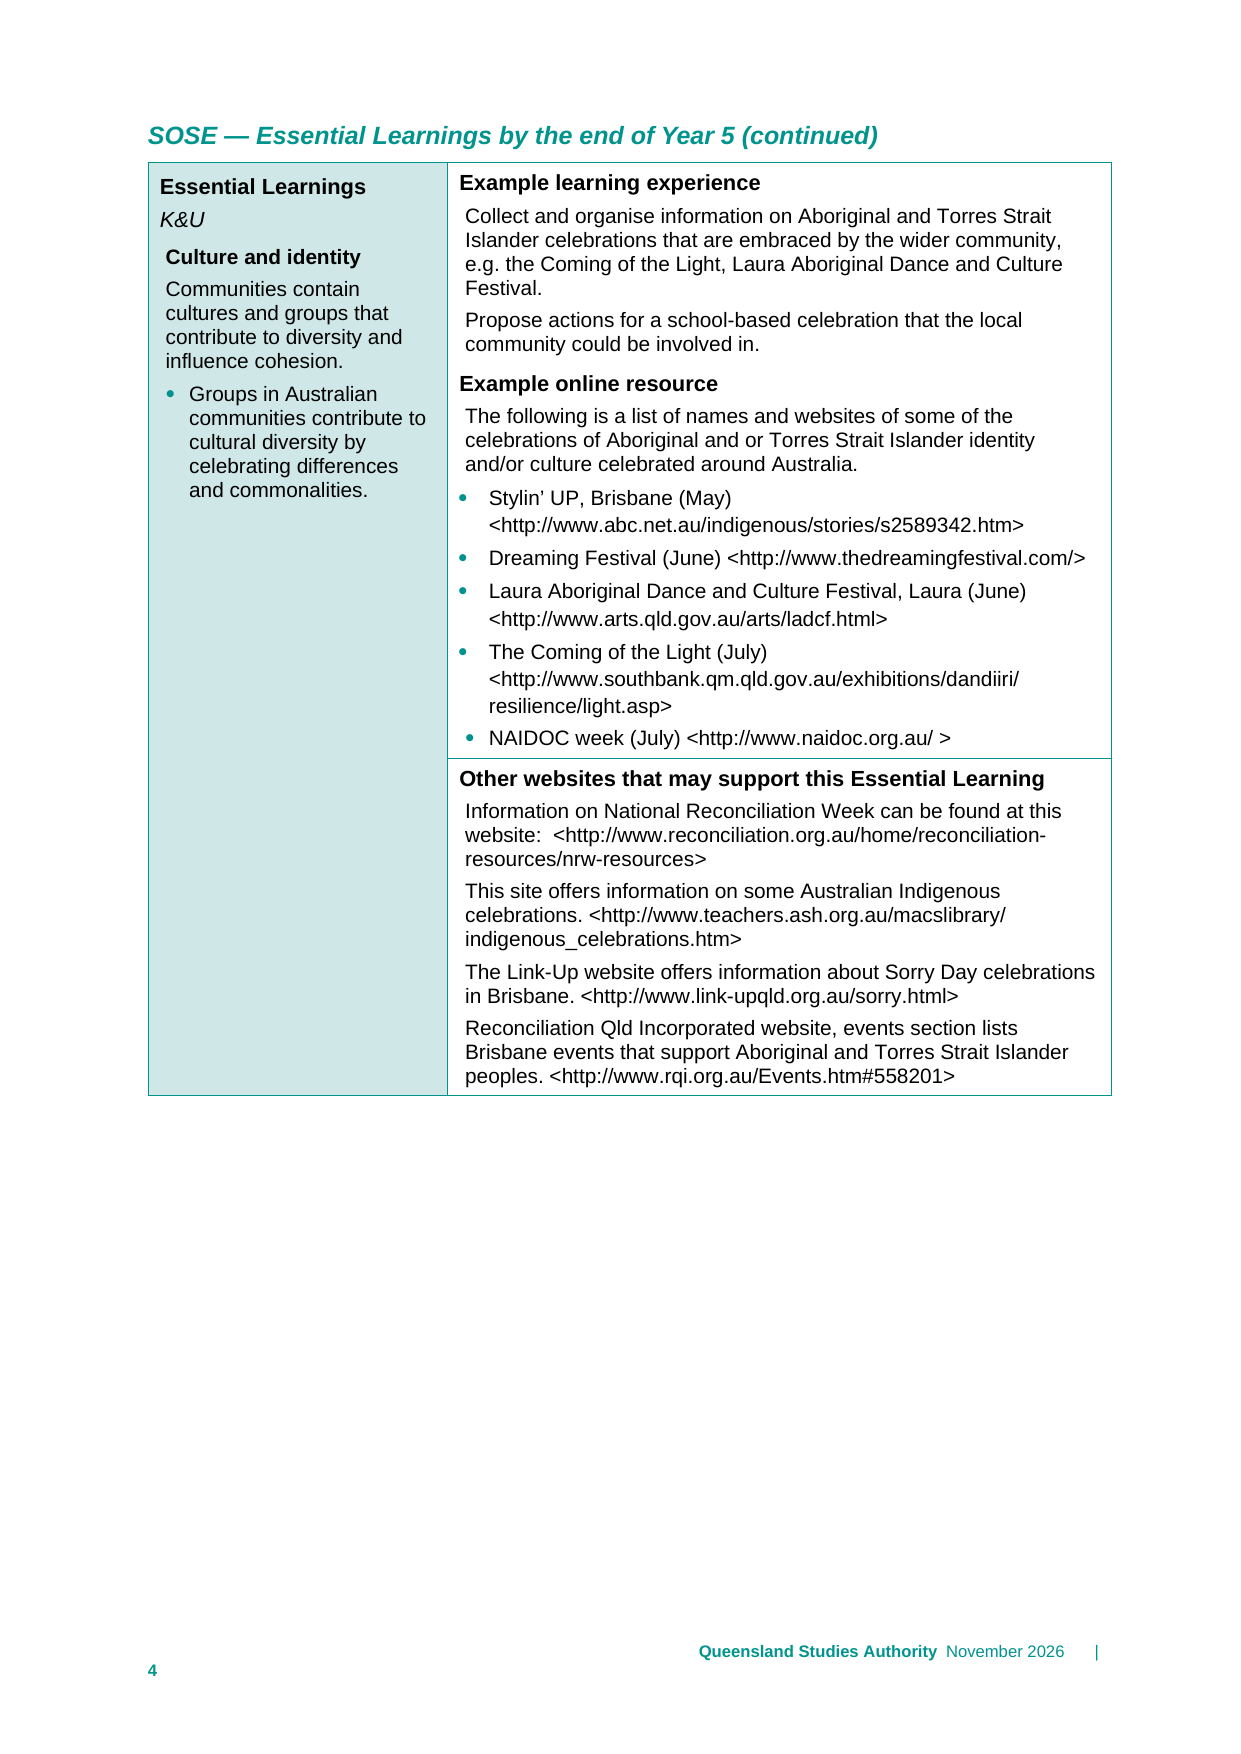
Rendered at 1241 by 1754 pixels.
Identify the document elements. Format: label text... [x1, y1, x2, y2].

table_header Essential Learnings K&U Culture and identity Communities contain cultures and groups that contribute to diversity and influence cohesion. Groups in Australian communities contribute to cultural diversity by celebrating differences and commonalities. [149, 163, 447, 1095]
table_cell Example online resource The following is a list of names and websites of some of the celebrations of Aboriginal and or Torres Strait Islander identity and/or culture celebrated around . Stylin’ UP, Brisbane (May) <http://www.abc.net.au/indigenous/stories/s2589342.htm> Dreaming Festival (June) <http://www.thedreamingfestival.com/> Laura Aboriginal Dance and Culture Festival, Laura (June) <http://www.arts.qld.gov.au/arts/ladcf.html> The Coming of the Light (July) <http://www.southbank.qm.qld.gov.au/exhibitions/dandiiri/ resilience/light.asp> NAIDOC week (July) <http://www.naidoc.org.au/ > [448, 363, 1111, 757]
table_cell Other websites that may support this Essential Learning Information on National Reconciliation Week can be found at this website: <http://www.reconciliation.org.au/home/reconciliation-resources/nrw-resources> This site offers information on some Australian Indigenous celebrations. <http://www.teachers.ash.org.au/macslibrary/ indigenous_celebrations.htm> The Link-Up website offers information about Sorry Day celebrations in . <http://www.link-upqld.org.au/sorry.html> Reconciliation Qld Incorporated website, events section lists events that support Aboriginal and Torres Strait Islander peoples. <http://www.rqi.org.au/Events.htm#558201> [448, 759, 1111, 1095]
table_header Example learning experience Collect and organise information on Aboriginal and Torres Strait Islander celebrations that are embraced by the wider community, e.g. the Coming of the Light, Laura Aboriginal Dance and Culture Festival. Propose actions for a school-based celebration that the local community could be involved in. [448, 163, 1111, 363]
subtitle SOSE — Essential Learnings by the end of Year 5 (continued) [148, 118, 1092, 149]
